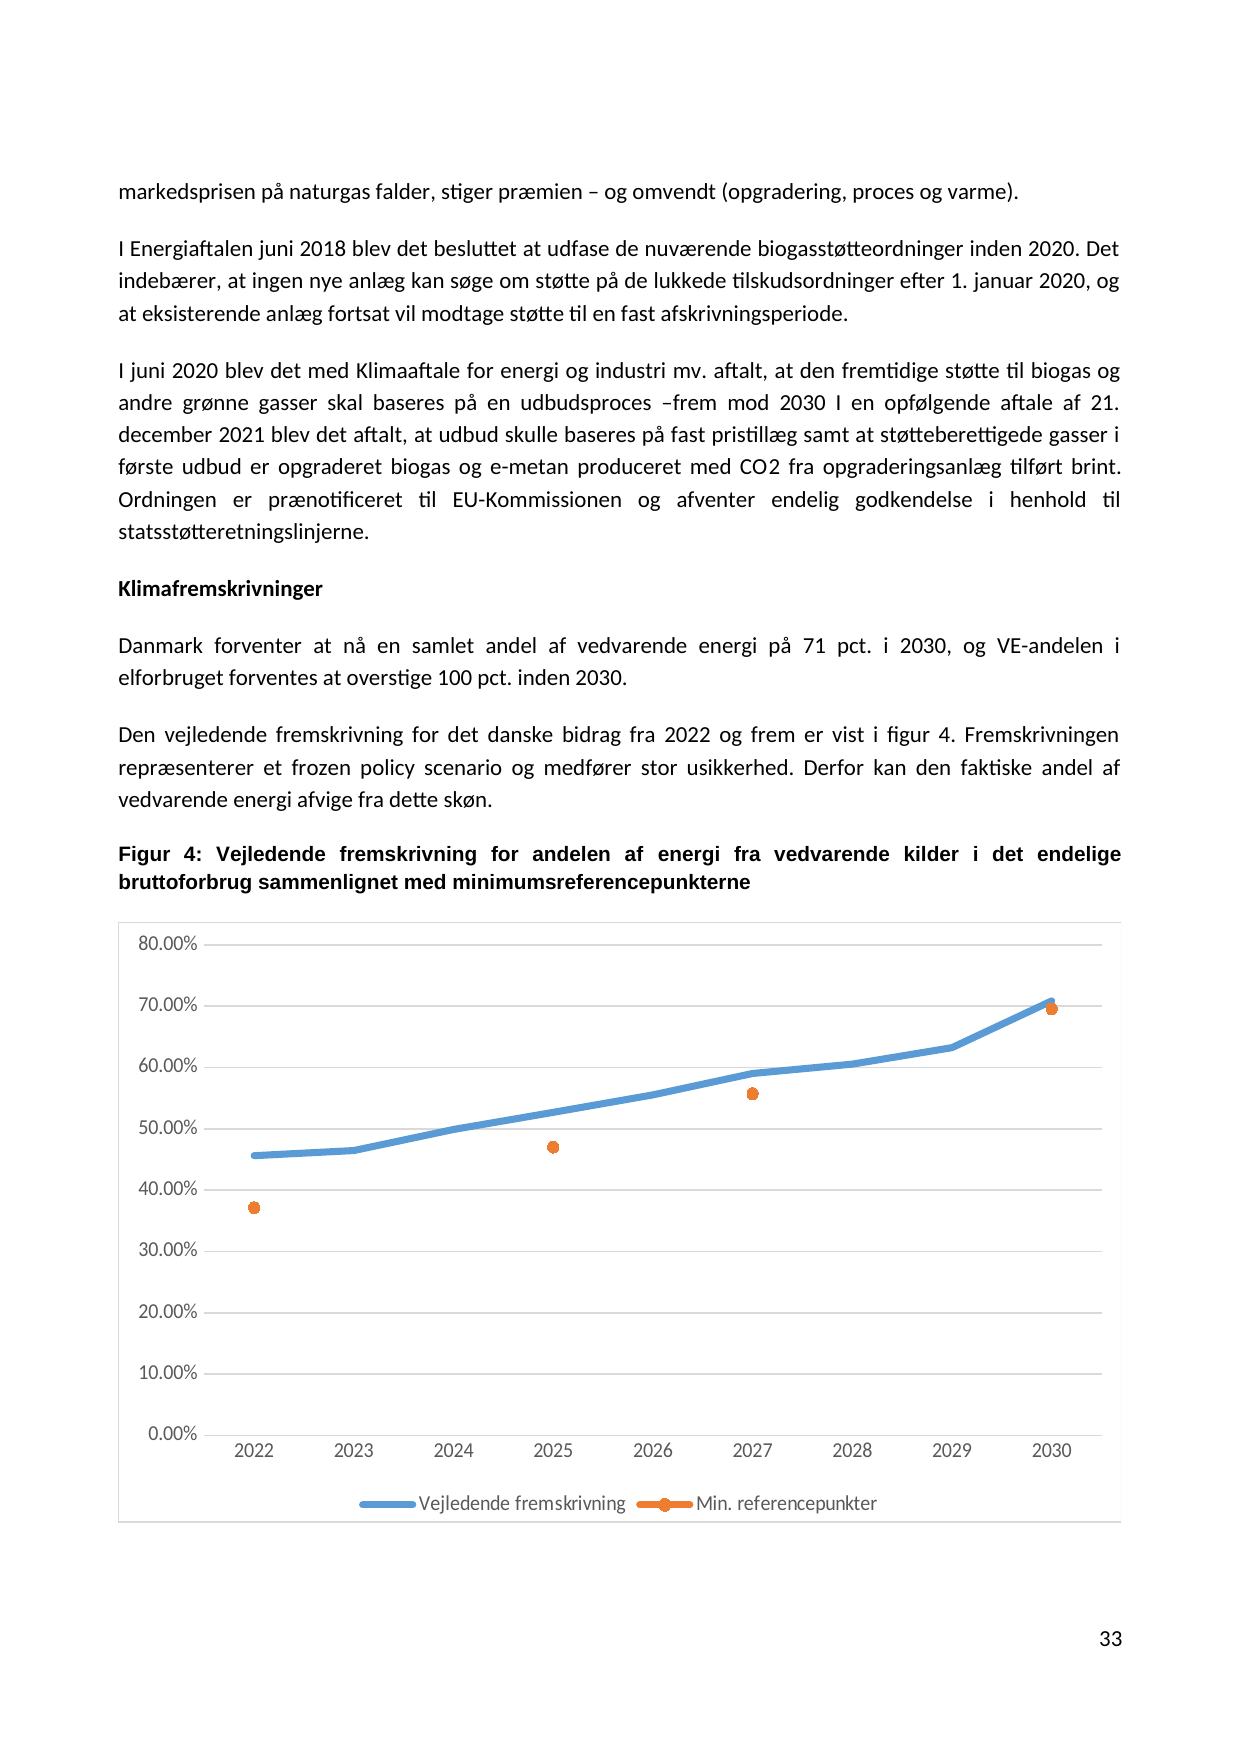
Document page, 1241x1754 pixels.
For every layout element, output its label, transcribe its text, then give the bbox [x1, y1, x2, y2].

text Danmark forventer at nå en samlet andel af vedvarende energi på 71 pct. i 2030, og VE-andelen i elforbruget forventes at overstige 100 pct. inden 2030. [118, 631, 1122, 691]
text Figur 4: Vejledende fremskrivning for andelen af ​​energi fra vedvarende kilder i det endelige bruttoforbrug sammenlignet med minimumsreferencepunkterne [118, 842, 1122, 894]
text I Energiaftalen juni 2018 blev det besluttet at udfase de nuværende biogasstøtteordninger inden 2020. Det indebærer, at ingen nye anlæg kan søge om støtte på de lukkede tilskudsordninger efter 1. januar 2020, og at eksisterende anlæg fortsat vil modtage støtte til en fast afskrivningsperiode. [118, 234, 1122, 327]
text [118, 177, 1122, 205]
text Klimafremskrivninger [118, 574, 1122, 602]
text Den vejledende fremskrivning for det danske bidrag fra 2022 og frem er vist i figur 4. Fremskrivningen repræsenterer et frozen policy scenario og medfører stor usikkerhed. Derfor kan den faktiske andel af vedvarende energi afvige fra dette skøn. [118, 721, 1122, 813]
text I juni 2020 blev det med Klimaaftale for energi og industri mv. aftalt, at den fremtidige støtte til biogas og andre grønne gasser skal baseres på en udbudsproces –frem mod 2030 I en opfølgende aftale af 21. december 2021 blev det aftalt, at udbud skulle baseres på fast pristillæg samt at støtteberettigede gasser i første udbud er opgraderet biogas og e-metan produceret med CO2 fra opgraderingsanlæg tilført brint. Ordningen er prænotificeret til EU-Kommissionen og afventer endelig godkendelse i henhold til statsstøtteretningslinjerne. [118, 356, 1122, 545]
